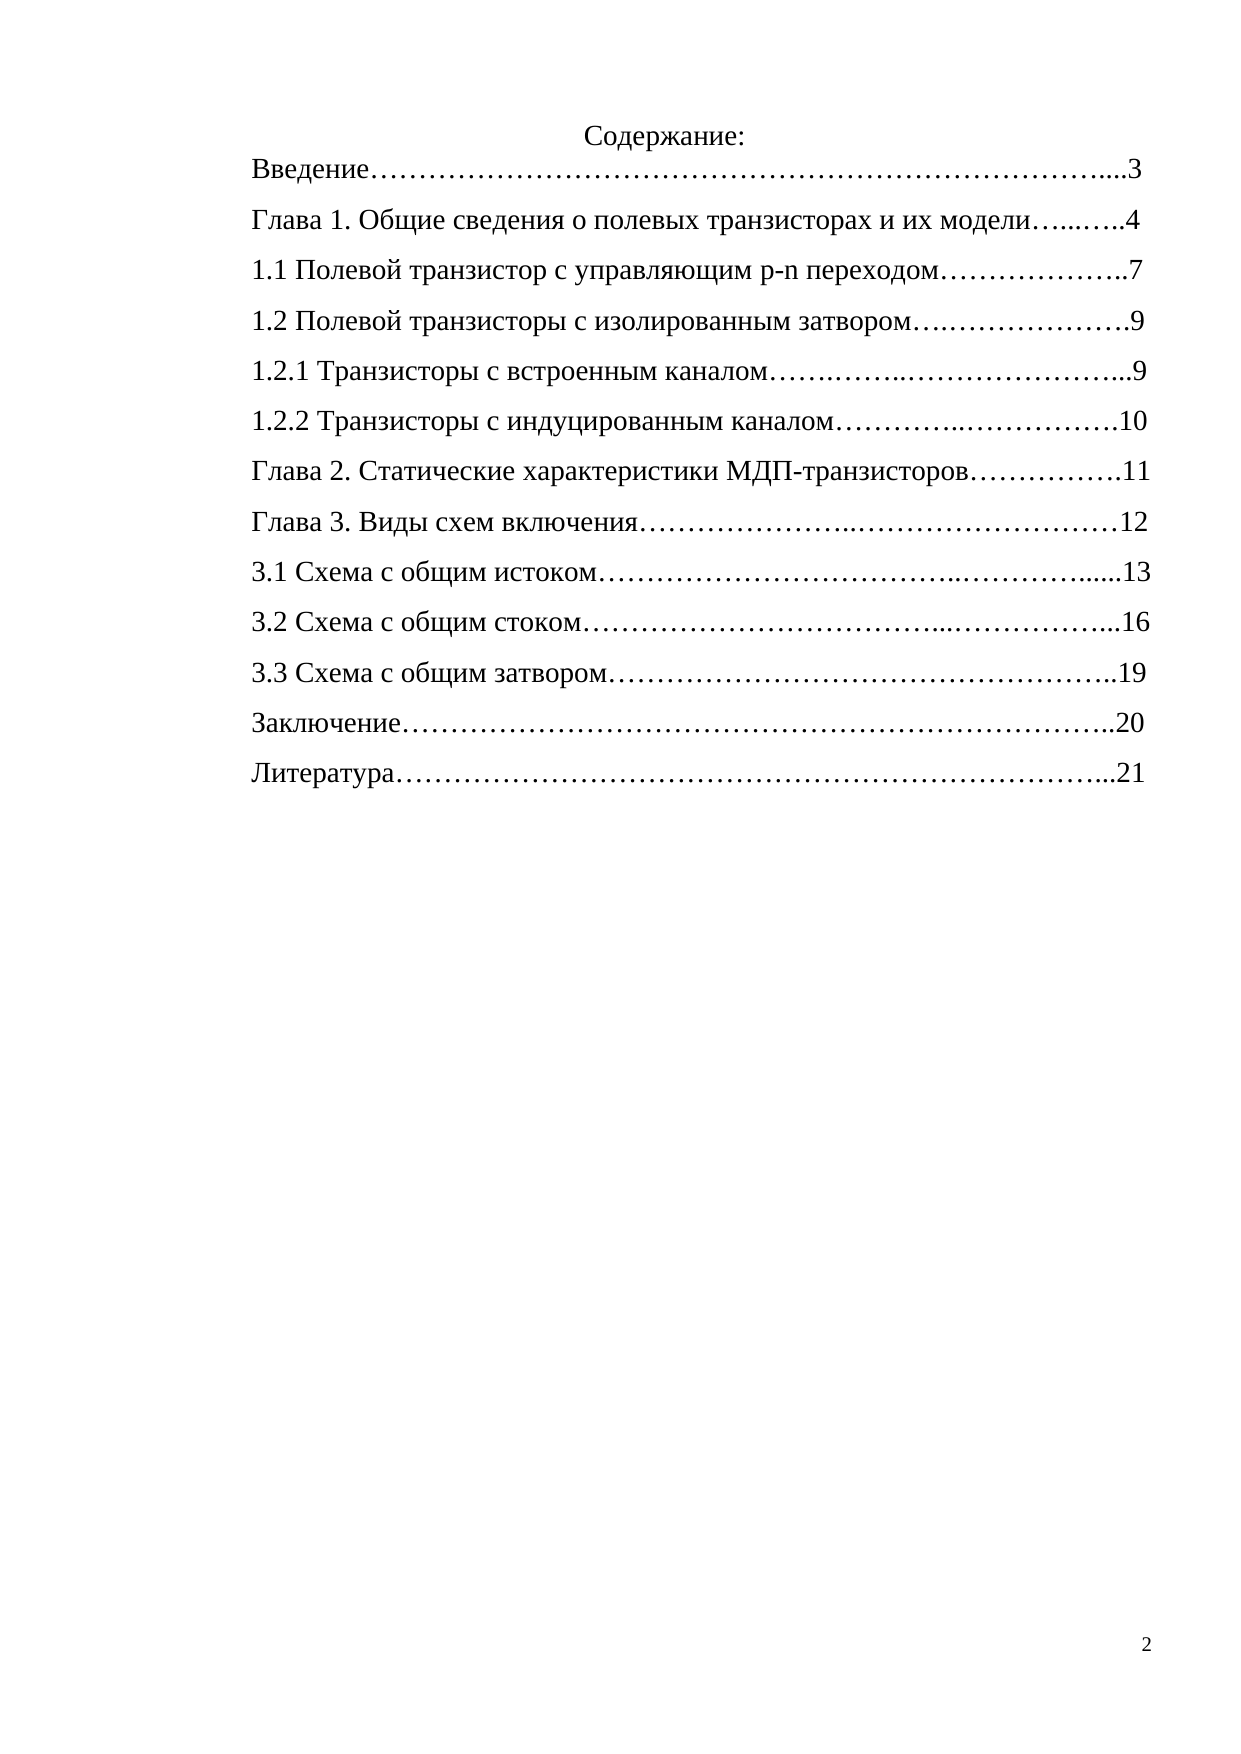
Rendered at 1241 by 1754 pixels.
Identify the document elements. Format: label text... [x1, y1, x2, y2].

text 3.2 Схема с общим стоком………………………………...……………...16 [251, 604, 1152, 638]
text Глава 2. Статические характеристики МДП-транзисторов…………….11 [251, 453, 1152, 487]
text Глава 1. Общие сведения о полевых транзисторах и их модели…...…..4 [177, 202, 1152, 236]
text 3.3 Схема с общим затвором……………………………………………..19 [251, 655, 1152, 688]
text Введение…………………………………………………………………....3 [177, 152, 1152, 185]
text Литература………………………………………………………………...21 [251, 755, 1152, 789]
text Заключение………………………………………………………………..20 [251, 705, 1152, 739]
text Содержание: [177, 118, 1152, 152]
text 1.2.1 Транзисторы с встроенным каналом…….……..…………………...9 [251, 353, 1152, 386]
list Полевой транзистор с управляющим p-n переходом………………..7 [251, 252, 1152, 286]
text 1.2 Полевой транзисторы с изолированным затвором….……………….9 [251, 303, 1152, 336]
text 3.1 Схема с общим истоком………………………………..…………......13 [251, 554, 1152, 588]
text Глава 3. Виды схем включения…………………..………………………12 [251, 504, 1152, 537]
text 1.2.2 Транзисторы с индуцированным каналом…………..…………….10 [251, 403, 1152, 437]
